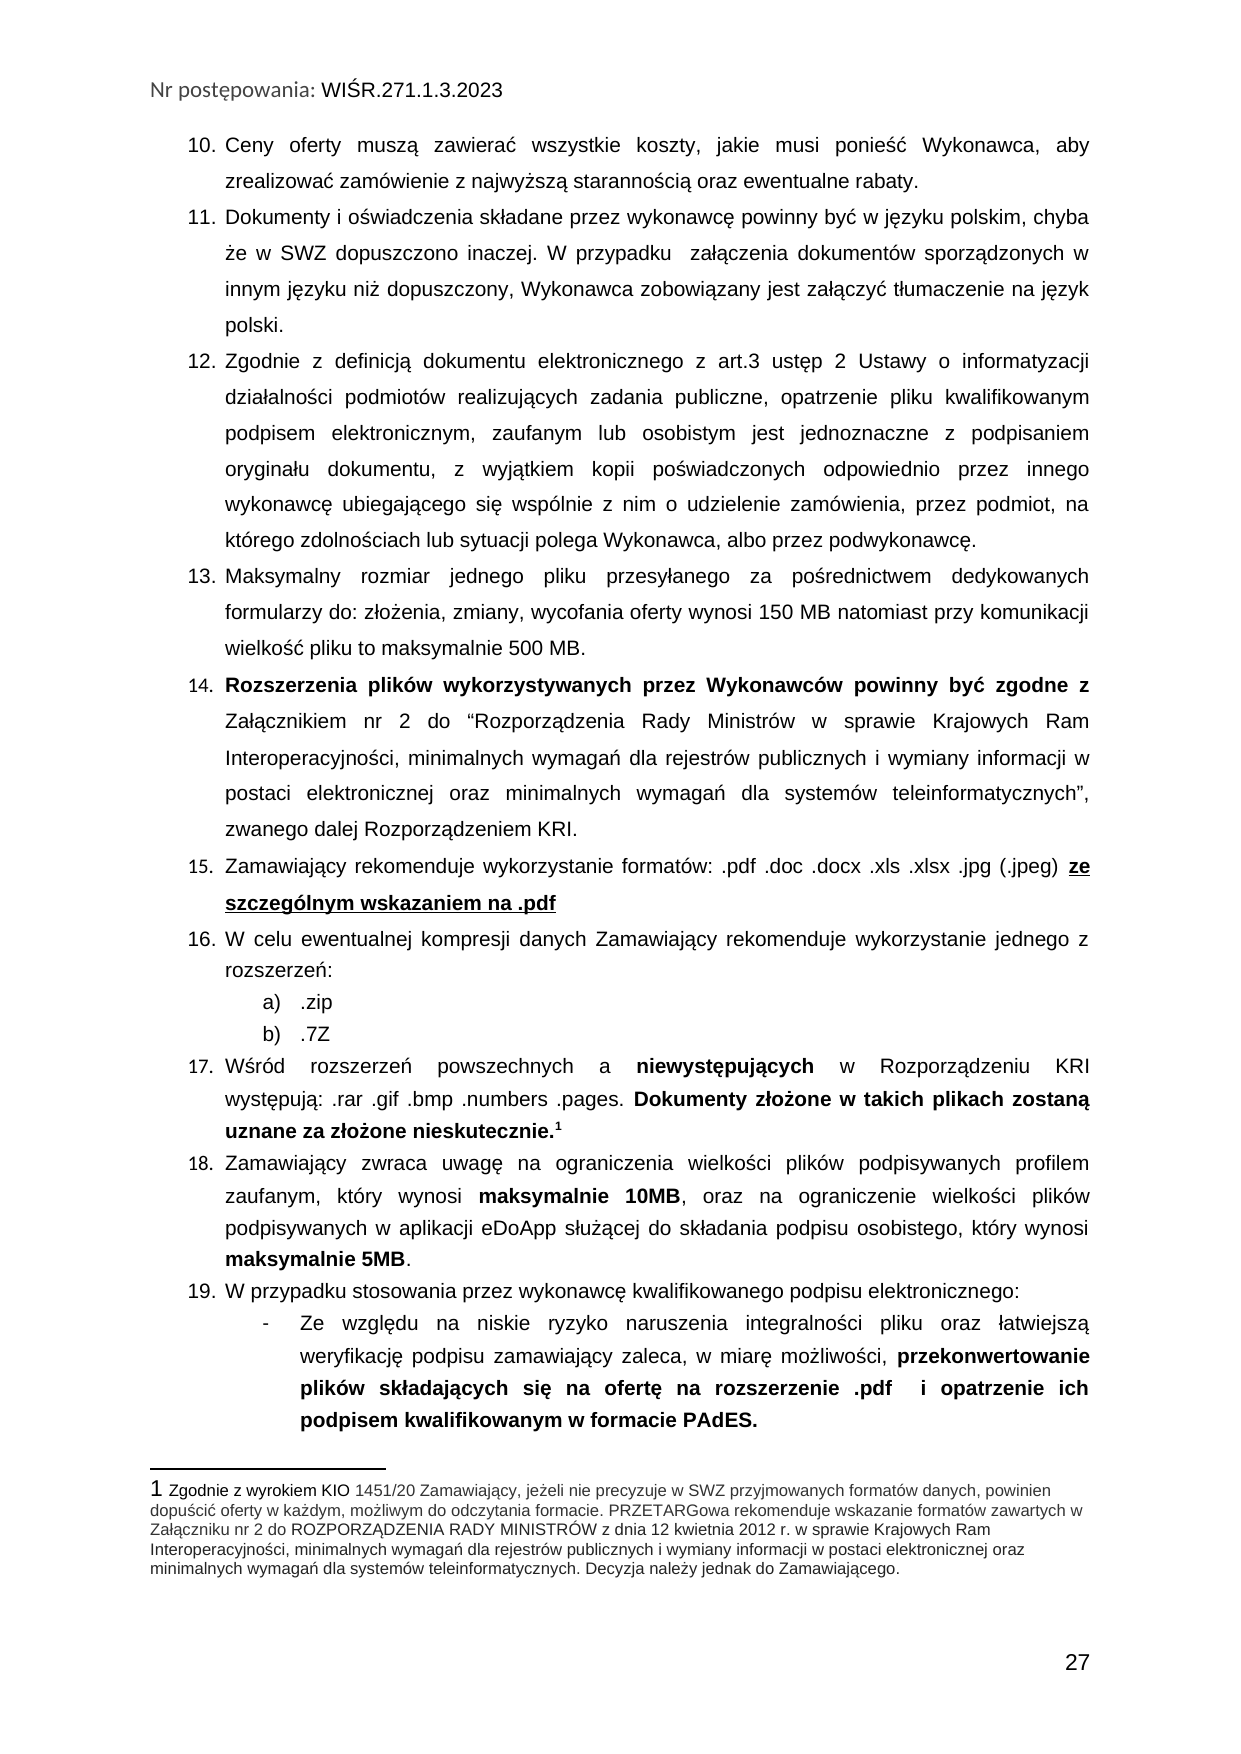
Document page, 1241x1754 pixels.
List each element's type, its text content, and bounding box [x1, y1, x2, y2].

list Ze względu na niskie ryzyko naruszenia integralności pliku oraz łatwiejszą weryfikację podpisu zamawiający zaleca, w miarę możliwości, przekonwertowanie plików składających się na ofertę na rozszerzenie .pdf i opatrzenie ich podpisem kwalifikowanym w formacie PAdES. [262, 1311, 1090, 1431]
list Zgodnie z definicją dokumentu elektronicznego z art.3 ustęp 2 Ustawy o informatyzacji działalności podmiotów realizujących zadania publiczne, opatrzenie pliku kwalifikowanym podpisem elektronicznym, zaufanym lub osobistym jest jednoznaczne z podpisaniem oryginału dokumentu, z wyjątkiem kopii poświadczonych odpowiednio przez innego wykonawcę ubiegającego się wspólnie z nim o udzielenie zamówienia, przez podmiot, na którego zdolnościach lub sytuacji polega Wykonawca, albo przez podwykonawcę. [187, 348, 1090, 552]
list Dokumenty i oświadczenia składane przez wykonawcę powinny być w języku polskim, chyba że w SWZ dopuszczono inaczej. W przypadku załączenia dokumentów sporządzonych w innym języku niż dopuszczony, Wykonawca zobowiązany jest załączyć tłumaczenie na język polski. [187, 205, 1090, 337]
list Ceny oferty muszą zawierać wszystkie koszty, jakie musi ponieść Wykonawca, aby zrealizować zamówienie z najwyższą starannością oraz ewentualne rabaty. [187, 133, 1090, 193]
list Wśród rozszerzeń powszechnych a niewystępujących w Rozporządzeniu KRI występują: .rar .gif .bmp .numbers .pages. Dokumenty złożone w takich plikach zostaną uznane za złożone nieskutecznie. [187, 1053, 1090, 1142]
list W przypadku stosowania przez wykonawcę kwalifikowanego podpisu elektronicznego: [187, 1279, 1090, 1303]
list Rozszerzenia plików wykorzystywanych przez Wykonawców powinny być zgodne z Załącznikiem nr 2 do “Rozporządzenia Rady Ministrów w sprawie Krajowych Ram Interoperacyjności, minimalnych wymagań dla rejestrów publicznych i wymiany informacji w postaci elektronicznej oraz minimalnych wymagań dla systemów teleinformatycznych”, zwanego dalej Rozporządzeniem KRI. [187, 672, 1090, 841]
list Maksymalny rozmiar jednego pliku przesyłanego za pośrednictwem dedykowanych formularzy do: złożenia, zmiany, wycofania oferty wynosi 150 MB natomiast przy komunikacji wielkość pliku to maksymalnie 500 MB. [187, 564, 1090, 660]
list Zamawiający zwraca uwagę na ograniczenia wielkości plików podpisywanych profilem zaufanym, który wynosi maksymalnie 10MB, oraz na ograniczenie wielkości plików podpisywanych w aplikacji eDoApp służącej do składania podpisu osobistego, który wynosi maksymalnie 5MB. [187, 1150, 1090, 1271]
list Zamawiający rekomenduje wykorzystanie formatów: .pdf .doc .docx .xls .xlsx .jpg (.jpeg) ze szczególnym wskazaniem na .pdf [187, 853, 1090, 914]
list .7Z [262, 1022, 1090, 1046]
list .zip [262, 990, 1090, 1014]
list W celu ewentualnej kompresji danych Zamawiający rekomenduje wykorzystanie jednego z rozszerzeń: [187, 926, 1090, 982]
